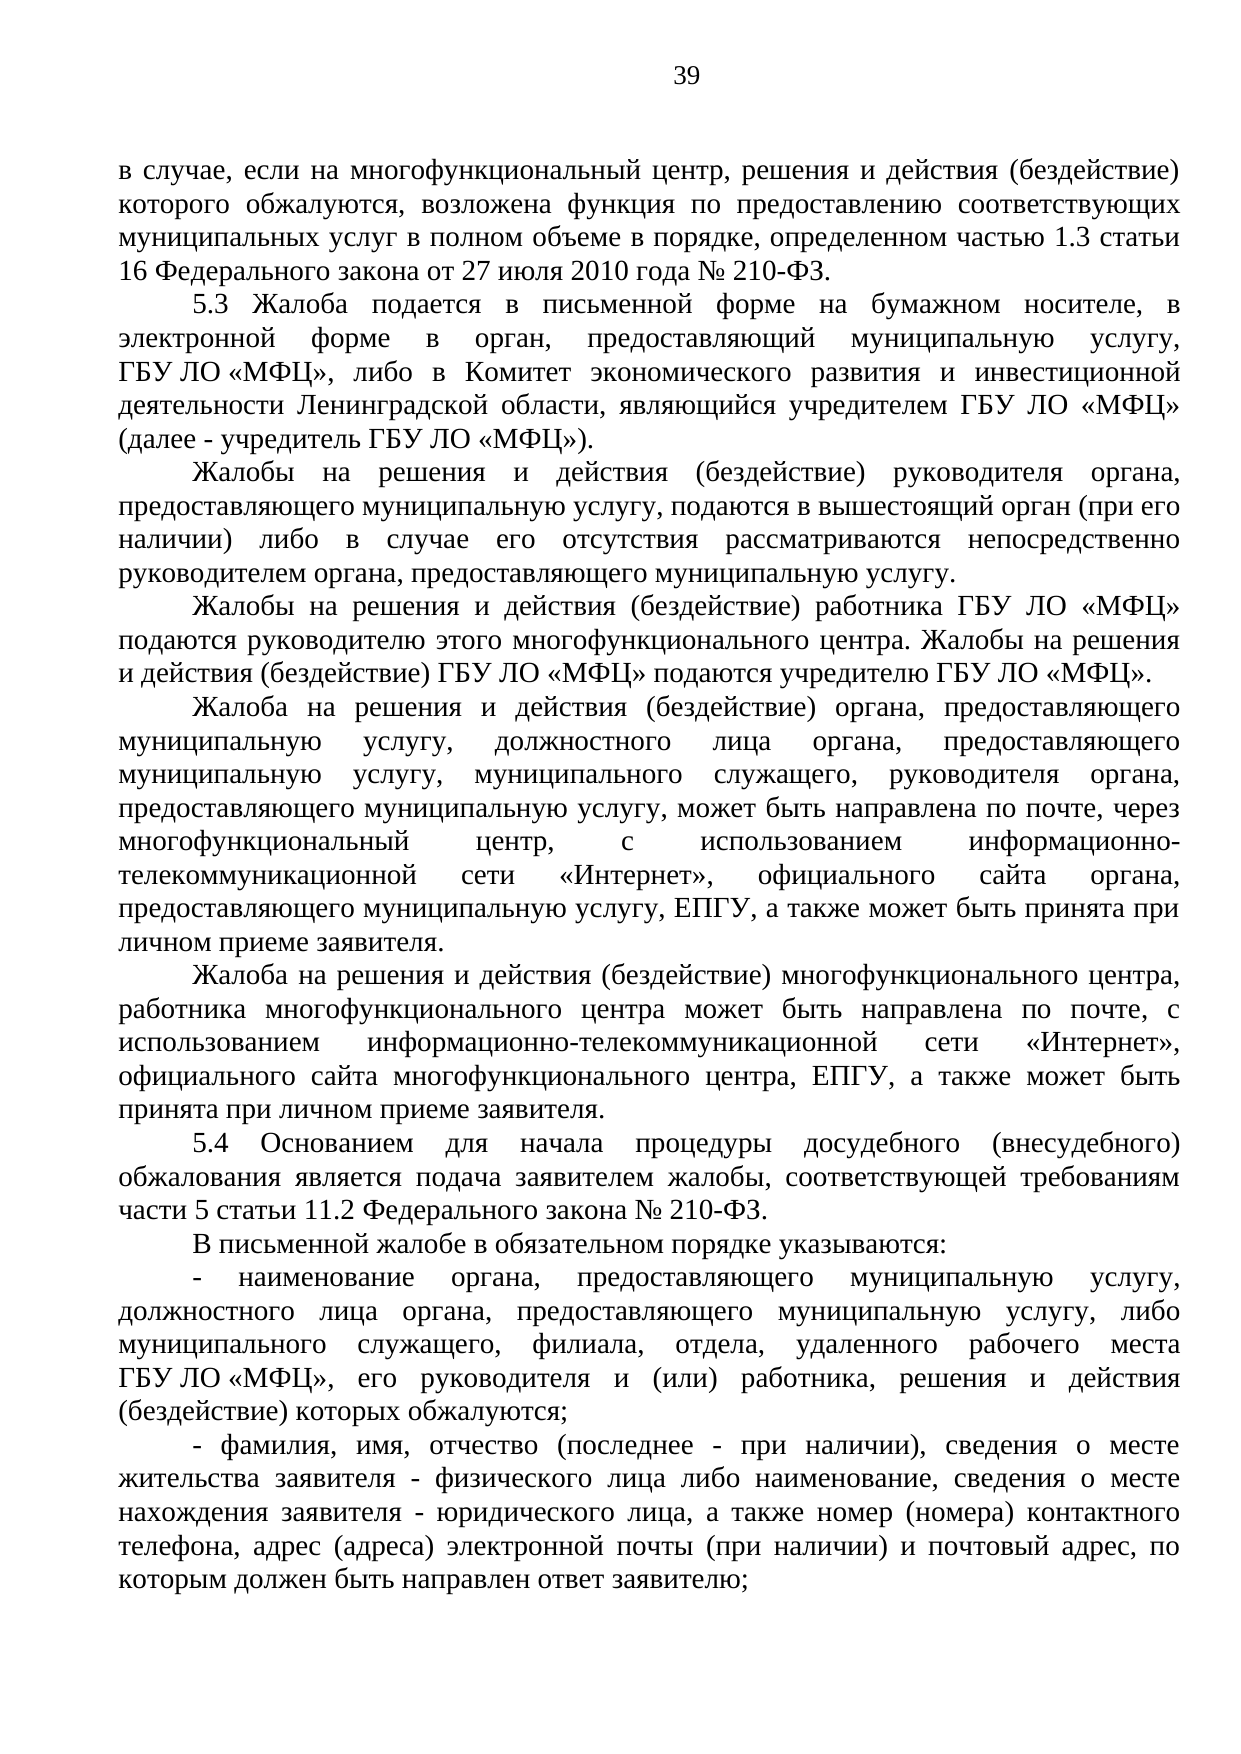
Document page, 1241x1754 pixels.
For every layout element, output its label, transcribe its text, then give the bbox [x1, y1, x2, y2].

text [118, 152, 1181, 287]
text - фамилия, имя, отчество (последнее - при наличии), сведения о месте жительства заявителя - физического лица либо наименование, сведения о месте нахождения заявителя - юридического лица, а также номер (номера) контактного телефона, адрес (адреса) электронной почты (при наличии) и почтовый адрес, по которым должен быть направлен ответ заявителю; [118, 1427, 1181, 1595]
text 5.3 Жалоба подается в письменной форме на бумажном носителе, в электронной форме в орган, предоставляющий муниципальную услугу, ГБУ ЛО «МФЦ», либо в Комитет экономического развития и инвестиционной деятельности Ленинградской области, являющийся учредителем ГБУ ЛО «МФЦ» (далее - учредитель ГБУ ЛО «МФЦ»). [118, 287, 1181, 454]
text - наименование органа, предоставляющего муниципальную услугу, должностного лица органа, предоставляющего муниципальную услугу, либо муниципального служащего, филиала, отдела, удаленного рабочего места ГБУ ЛО «МФЦ», его руководителя и (или) работника, решения и действия (бездействие) которых обжалуются; [118, 1259, 1181, 1427]
text 5.4 Основанием для начала процедуры досудебного (внесудебного) обжалования является подача заявителем жалобы, соответствующей требованиям части 5 статьи 11.2 Федерального закона № 210-ФЗ. [118, 1125, 1181, 1226]
text В письменной жалобе в обязательном порядке указываются: [118, 1226, 1181, 1259]
text Жалоба на решения и действия (бездействие) многофункционального центра, работника многофункционального центра может быть направлена по почте, с использованием информационно-телекоммуникационной сети «Интернет», официального сайта многофункционального центра, ЕПГУ, а также может быть принята при личном приеме заявителя. [118, 957, 1181, 1125]
text Жалобы на решения и действия (бездействие) работника ГБУ ЛО «МФЦ» подаются руководителю этого многофункционального центра. Жалобы на решения и действия (бездействие) ГБУ ЛО «МФЦ» подаются учредителю ГБУ ЛО «МФЦ». [118, 588, 1181, 689]
text Жалобы на решения и действия (бездействие) руководителя органа, предоставляющего муниципальную услугу, подаются в вышестоящий орган (при его наличии) либо в случае его отсутствия рассматриваются непосредственно руководителем органа, предоставляющего муниципальную услугу. [118, 454, 1181, 588]
text Жалоба на решения и действия (бездействие) органа, предоставляющего муниципальную услугу, должностного лица органа, предоставляющего муниципальную услугу, муниципального служащего, руководителя органа, предоставляющего муниципальную услугу, может быть направлена по почте, через многофункциональный центр, с использованием информационно-телекоммуникационной сети «Интернет», официального сайта органа, предоставляющего муниципальную услугу, ЕПГУ, а также может быть принята при личном приеме заявителя. [118, 689, 1181, 957]
